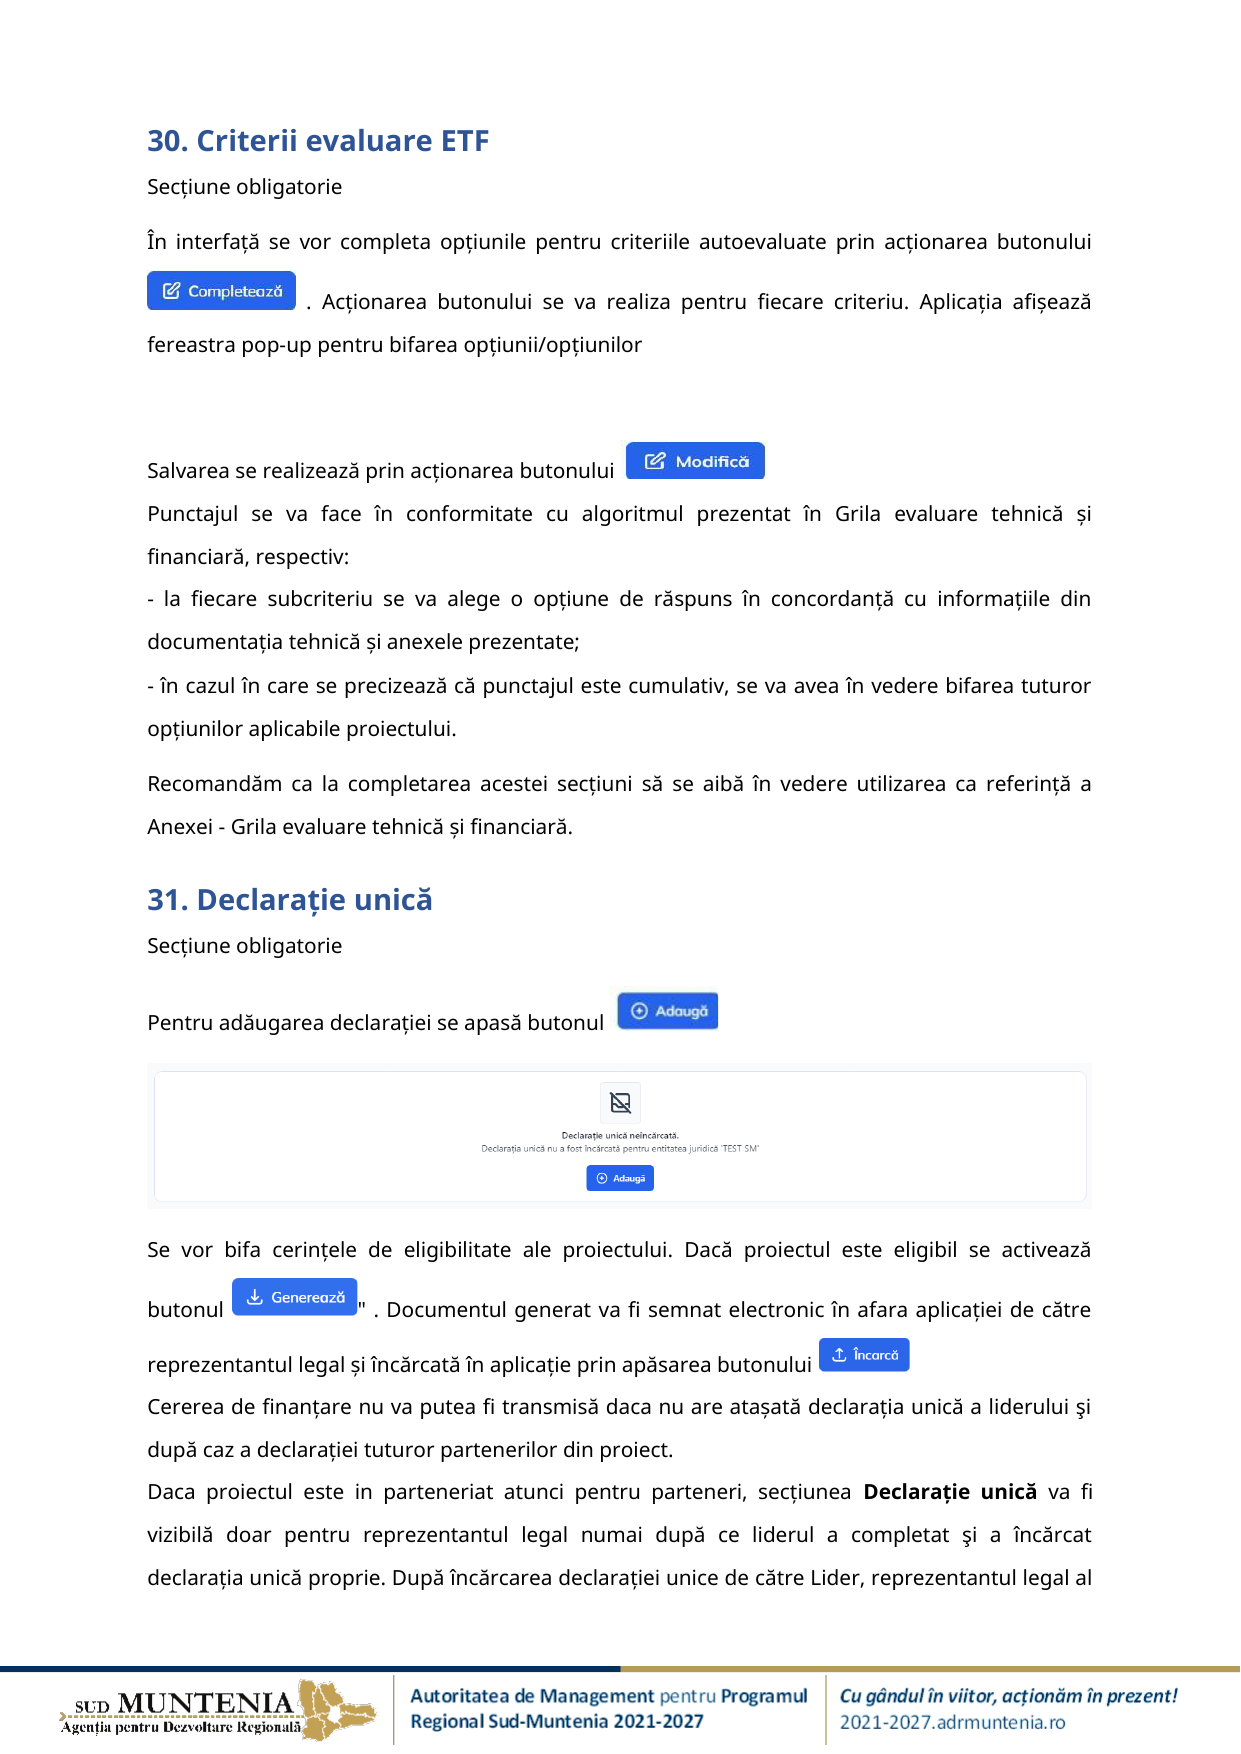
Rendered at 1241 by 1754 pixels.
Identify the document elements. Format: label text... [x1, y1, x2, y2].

picture [0, 1666, 1241, 1746]
text - la fiecare subcriteriu se va alege o opțiune de răspuns în concordanță cu informațiile din documentația tehnică și anexele prezentate; [147, 584, 1093, 656]
subtitle 30. Criterii evaluare ETF [147, 120, 1093, 160]
text În interfață se vor completa opțiunile pentru criteriile autoevaluate prin acționarea butonului . Acționarea butonului se va realiza pentru fiecare criteriu. Aplicația afișează fereastra pop-up pentru bifarea opțiunii/opţiunilor [147, 227, 1093, 358]
text Pentru adăugarea declarației se apasă butonul [147, 987, 1093, 1037]
picture [147, 1063, 1092, 1209]
text Salvarea se realizează prin acționarea butonului [147, 440, 1093, 485]
text - în cazul în care se precizează că punctajul este cumulativ, se va avea în vedere bifarea tuturor opțiunilor aplicabile proiectului. [147, 672, 1093, 743]
text Cererea de finanțare nu va putea fi transmisă daca nu are atașată declarația unică a liderului şi după caz a declarației tuturor partenerilor din proiect. [147, 1392, 1093, 1463]
subtitle 31. Declarație unică [147, 879, 1093, 919]
text Secțiune obligatorie [147, 172, 1093, 201]
text Recomandăm ca la completarea acestei secțiuni să se aibă în vedere utilizarea ca referință a Anexei - Grila evaluare tehnică și financiară. [147, 769, 1093, 840]
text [147, 1477, 1093, 1591]
text Punctajul se va face în conformitate cu algoritmul prezentat în Grila evaluare tehnică și financiară, respectiv: [147, 499, 1093, 570]
text Se vor bifa cerințele de eligibilitate ale proiectului. Dacă proiectul este eligibil se activează butonul " . Documentul generat va fi semnat electronic în afara aplicației de către reprezentantul legal și încărcată în aplicație prin apăsarea butonului [147, 1235, 1093, 1378]
text Secțiune obligatorie [147, 932, 1093, 960]
